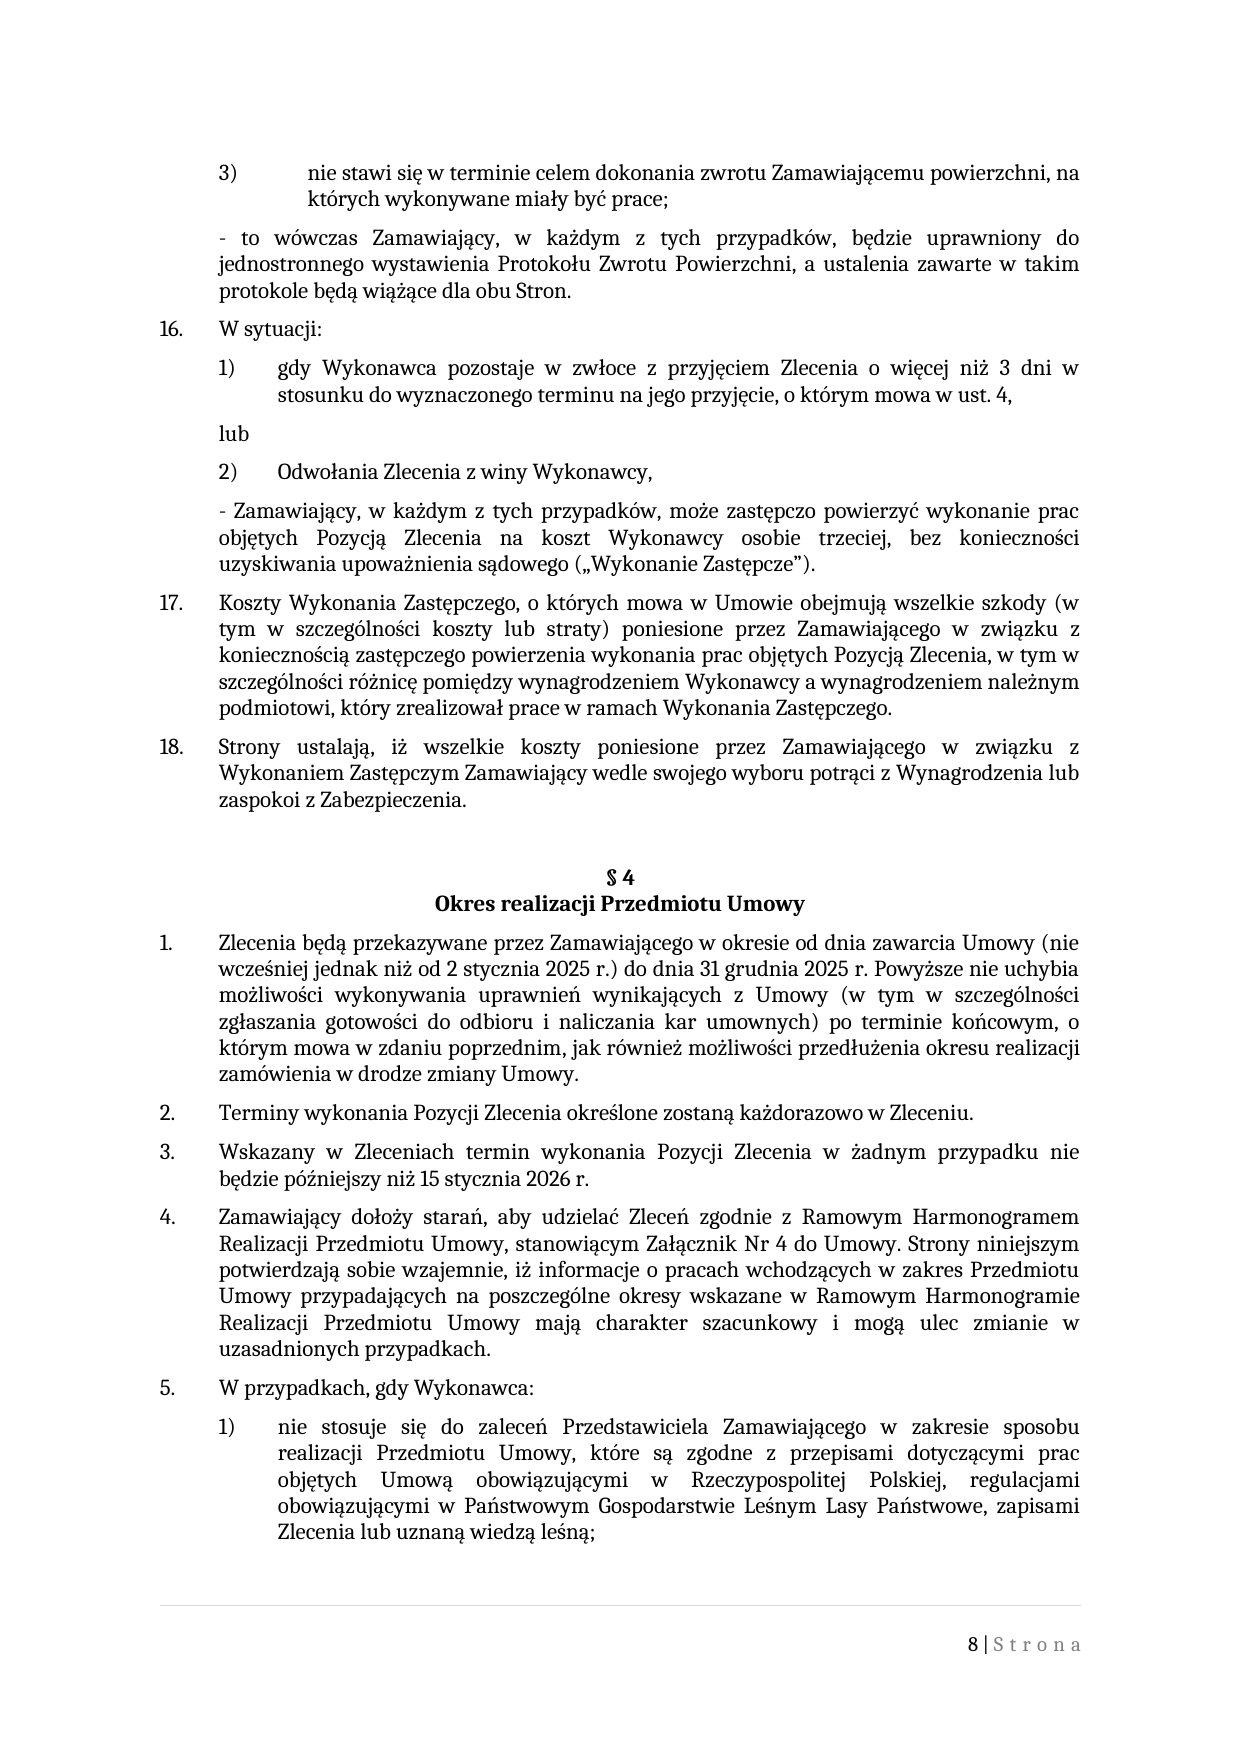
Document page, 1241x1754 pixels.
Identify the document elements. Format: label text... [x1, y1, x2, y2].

list W sytuacji: [159, 316, 1081, 343]
text - to wówczas Zamawiający, w każdym z tych przypadków, będzie uprawniony do jednostronnego wystawienia Protokołu Zwrotu Powierzchni, a ustalenia zawarte w takim protokole będą wiążące dla obu Stron. [218, 225, 1081, 304]
text - Zamawiający, w każdym z tych przypadków, może zastępczo powierzyć wykonanie prac objętych Pozycją Zlecenia na koszt Wykonawcy osobie trzeciej, bez konieczności uzyskiwania upoważnienia sądowego („Wykonanie Zastępcze”). [218, 498, 1081, 577]
text 18. Strony ustalają, iż wszelkie koszty poniesione przez Zamawiającego w związku z Wykonaniem Zastępczym Zamawiający wedle swojego wyboru potrąci z Wynagrodzenia lub zaspokoi z Zabezpieczenia. [159, 734, 1081, 813]
text lub [218, 420, 1081, 447]
text § 4 Okres realizacji Przedmiotu Umowy [159, 864, 1081, 917]
list Zamawiający dołoży starań, aby udzielać Zleceń zgodnie z Ramowym Harmonogramem Realizacji Przedmiotu Umowy, stanowiącym Załącznik Nr 4 do Umowy. Strony niniejszym potwierdzają sobie wzajemnie, iż informacje o pracach wchodzących w zakres Przedmiotu Umowy przypadających na poszczególne okresy wskazane w Ramowym Harmonogramie Realizacji Przedmiotu Umowy mają charakter szacunkowy i mogą ulec zmianie w uzasadnionych przypadkach. [159, 1204, 1081, 1362]
text 1) gdy Wykonawca pozostaje w zwłoce z przyjęciem Zlecenia o więcej niż 3 dni w stosunku do wyznaczonego terminu na jego przyjęcie, o którym mowa w ust. 4, [218, 355, 1081, 408]
list Wskazany w Zleceniach termin wykonania Pozycji Zlecenia w żadnym przypadku nie będzie późniejszy niż 15 stycznia 2026 r. [159, 1139, 1081, 1192]
text 17. Koszty Wykonania Zastępczego, o których mowa w Umowie obejmują wszelkie szkody (w tym w szczególności koszty lub straty) poniesione przez Zamawiającego w związku z koniecznością zastępczego powierzenia wykonania prac objętych Pozycją Zlecenia, w tym w szczególności różnicę pomiędzy wynagrodzeniem Wykonawcy a wynagrodzeniem należnym podmiotowi, który zrealizował prace w ramach Wykonania Zastępczego. [159, 589, 1081, 721]
text 2) Odwołania Zlecenia z winy Wykonawcy, [218, 459, 1081, 486]
list Terminy wykonania Pozycji Zlecenia określone zostaną każdorazowo w Zleceniu. [159, 1100, 1081, 1126]
text 3) nie stawi się w terminie celem dokonania zwrotu Zamawiającemu powierzchni, na których wykonywane miały być prace; [218, 159, 1081, 212]
list W przypadkach, gdy Wykonawca: [159, 1375, 1081, 1401]
text 1) nie stosuje się do zaleceń Przedstawiciela Zamawiającego w zakresie sposobu realizacji Przedmiotu Umowy, które są zgodne z przepisami dotyczącymi prac objętych Umową obowiązującymi w Rzeczypospolitej Polskiej, regulacjami obowiązującymi w Państwowym Gospodarstwie Leśnym Lasy Państwowe, zapisami Zlecenia lub uznaną wiedzą leśną; [218, 1414, 1081, 1545]
list Zlecenia będą przekazywane przez Zamawiającego w okresie od dnia zawarcia Umowy (nie wcześniej jednak niż od 2 stycznia 2025 r.) do dnia 31 grudnia 2025 r. Powyższe nie uchybia możliwości wykonywania uprawnień wynikających z Umowy (w tym w szczególności zgłaszania gotowości do odbioru i naliczania kar umownych) po terminie końcowym, o którym mowa w zdaniu poprzednim, jak również możliwości przedłużenia okresu realizacji zamówienia w drodze zmiany Umowy. [159, 929, 1081, 1088]
